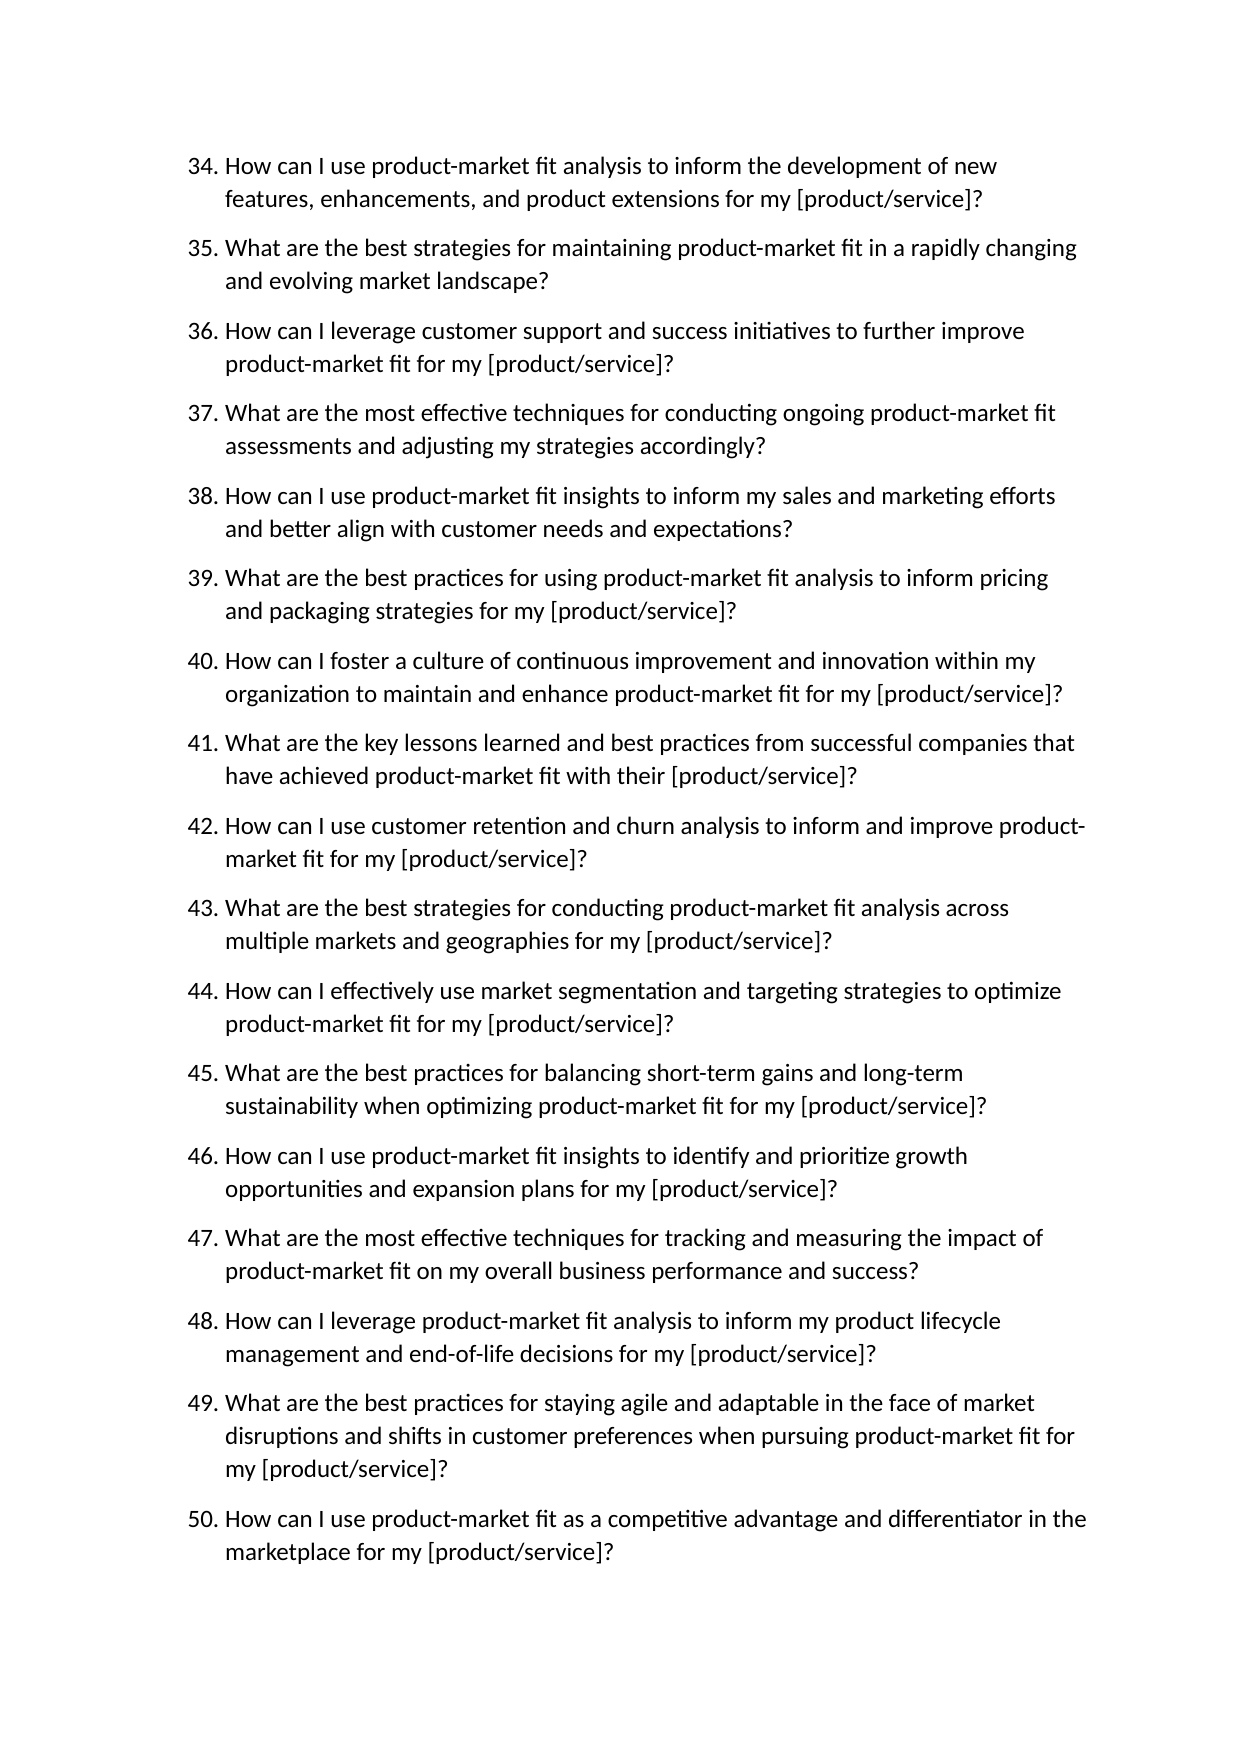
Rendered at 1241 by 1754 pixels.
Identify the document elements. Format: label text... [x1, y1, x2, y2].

list How can I use product-market fit insights to identify and prioritize growth opportunities and expansion plans for my [product/service]? [187, 1140, 1090, 1203]
list What are the most effective techniques for tracking and measuring the impact of product-market fit on my overall business performance and success? [187, 1222, 1090, 1286]
list How can I use product-market fit analysis to inform the development of new features, enhancements, and product extensions for my [product/service]? [187, 150, 1090, 213]
list How can I foster a culture of continuous improvement and innovation within my organization to maintain and enhance product-market fit for my [product/service]? [187, 645, 1090, 708]
list How can I use product-market fit insights to inform my sales and marketing efforts and better align with customer needs and expectations? [187, 480, 1090, 543]
list What are the best practices for staying agile and adaptable in the face of market disruptions and shifts in customer preferences when pursuing product-market fit for my [product/service]? [187, 1387, 1090, 1484]
list What are the best practices for balancing short-term gains and long-term sustainability when optimizing product-market fit for my [product/service]? [187, 1057, 1090, 1121]
list What are the best practices for using product-market fit analysis to inform pricing and packaging strategies for my [product/service]? [187, 562, 1090, 626]
list What are the best strategies for conducting product-market fit analysis across multiple markets and geographies for my [product/service]? [187, 892, 1090, 956]
list What are the best strategies for maintaining product-market fit in a rapidly changing and evolving market landscape? [187, 232, 1090, 296]
list What are the key lessons learned and best practices from successful companies that have achieved product-market fit with their [product/service]? [187, 727, 1090, 791]
list How can I use customer retention and churn analysis to inform and improve product-market fit for my [product/service]? [187, 810, 1090, 873]
list How can I leverage product-market fit analysis to inform my product lifecycle management and end-of-life decisions for my [product/service]? [187, 1305, 1090, 1368]
list How can I effectively use market segmentation and targeting strategies to optimize product-market fit for my [product/service]? [187, 975, 1090, 1038]
list How can I leverage customer support and success initiatives to further improve product-market fit for my [product/service]? [187, 315, 1090, 378]
list How can I use product-market fit as a competitive advantage and differentiator in the marketplace for my [product/service]? [187, 1503, 1090, 1566]
list What are the most effective techniques for conducting ongoing product-market fit assessments and adjusting my strategies accordingly? [187, 397, 1090, 461]
